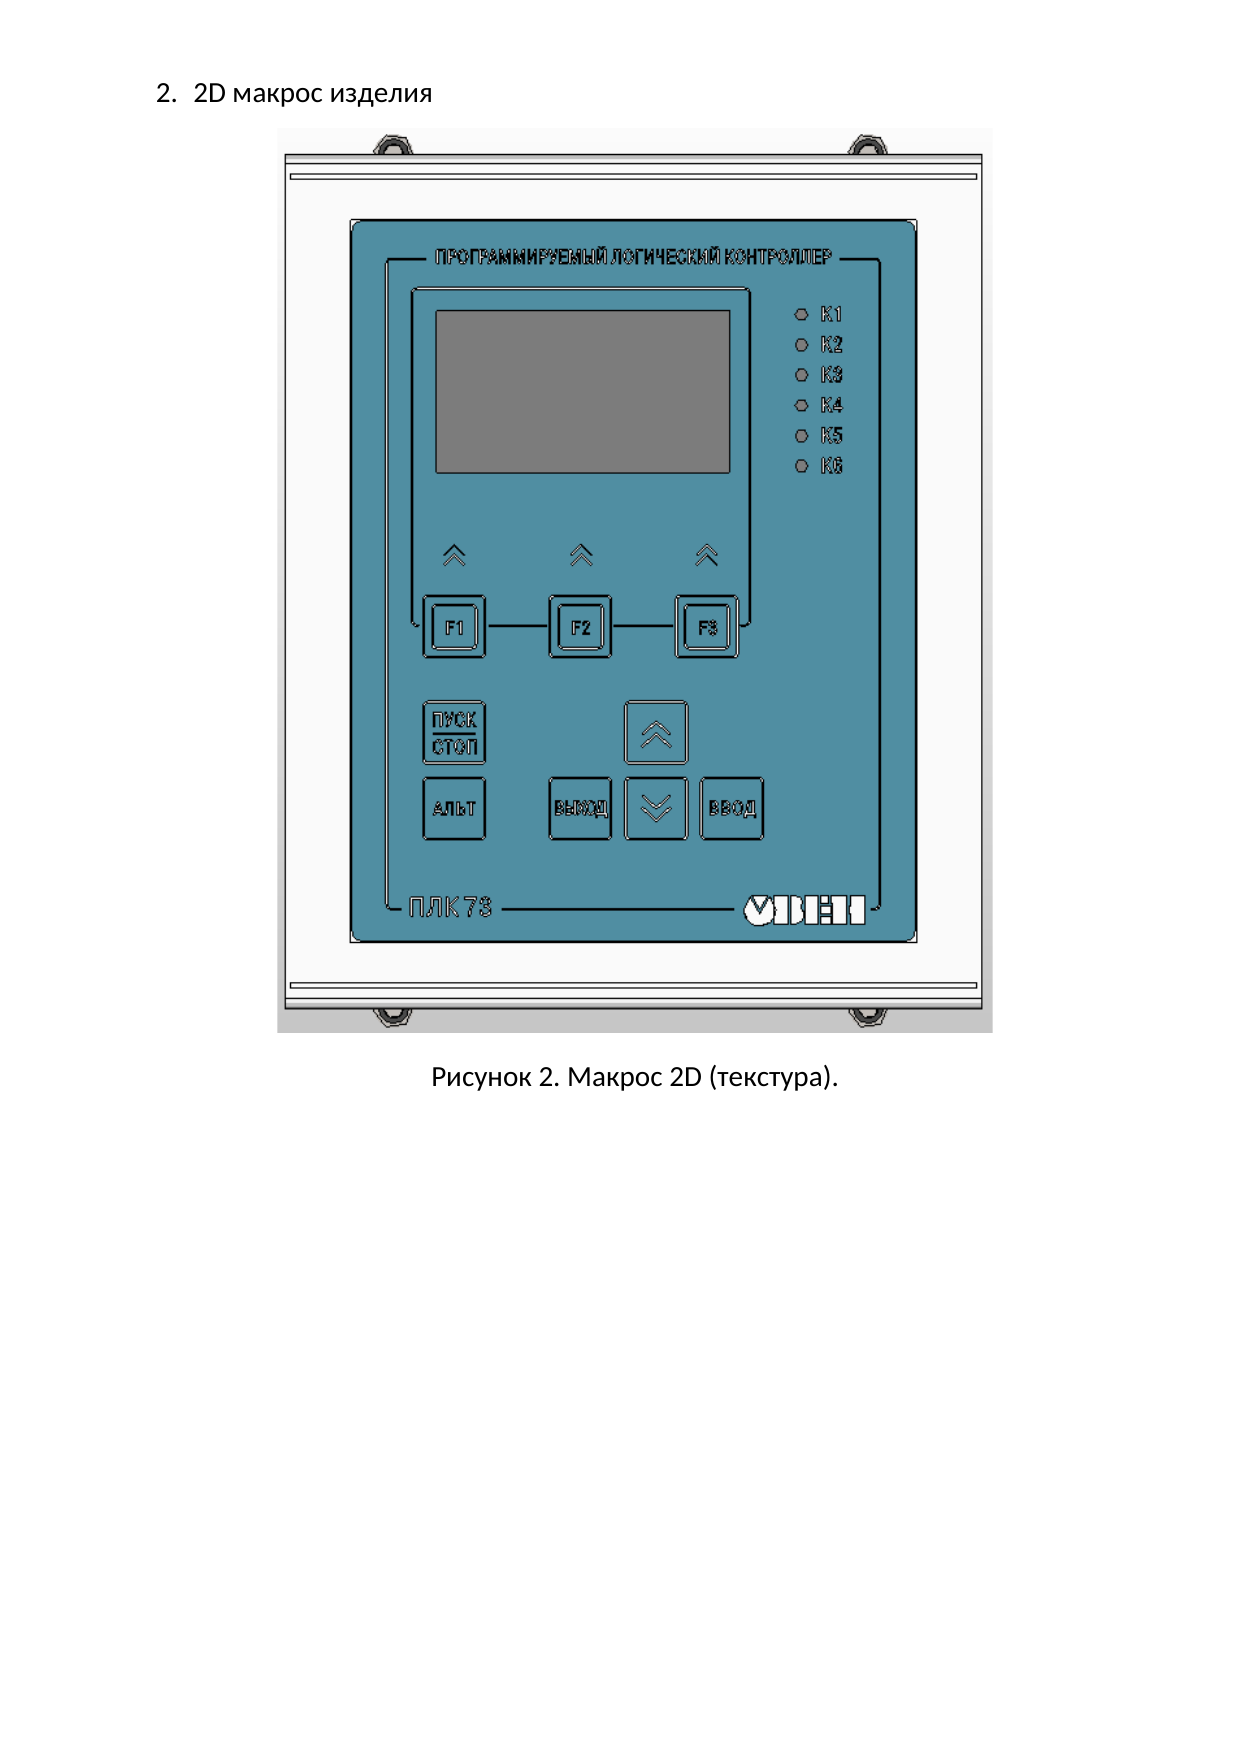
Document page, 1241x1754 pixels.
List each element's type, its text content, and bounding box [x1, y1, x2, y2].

picture [277, 128, 993, 1033]
text Рисунок 2. Макрос 2D (текстура). [118, 1058, 1152, 1093]
list 2D макрос изделия [156, 74, 1152, 109]
